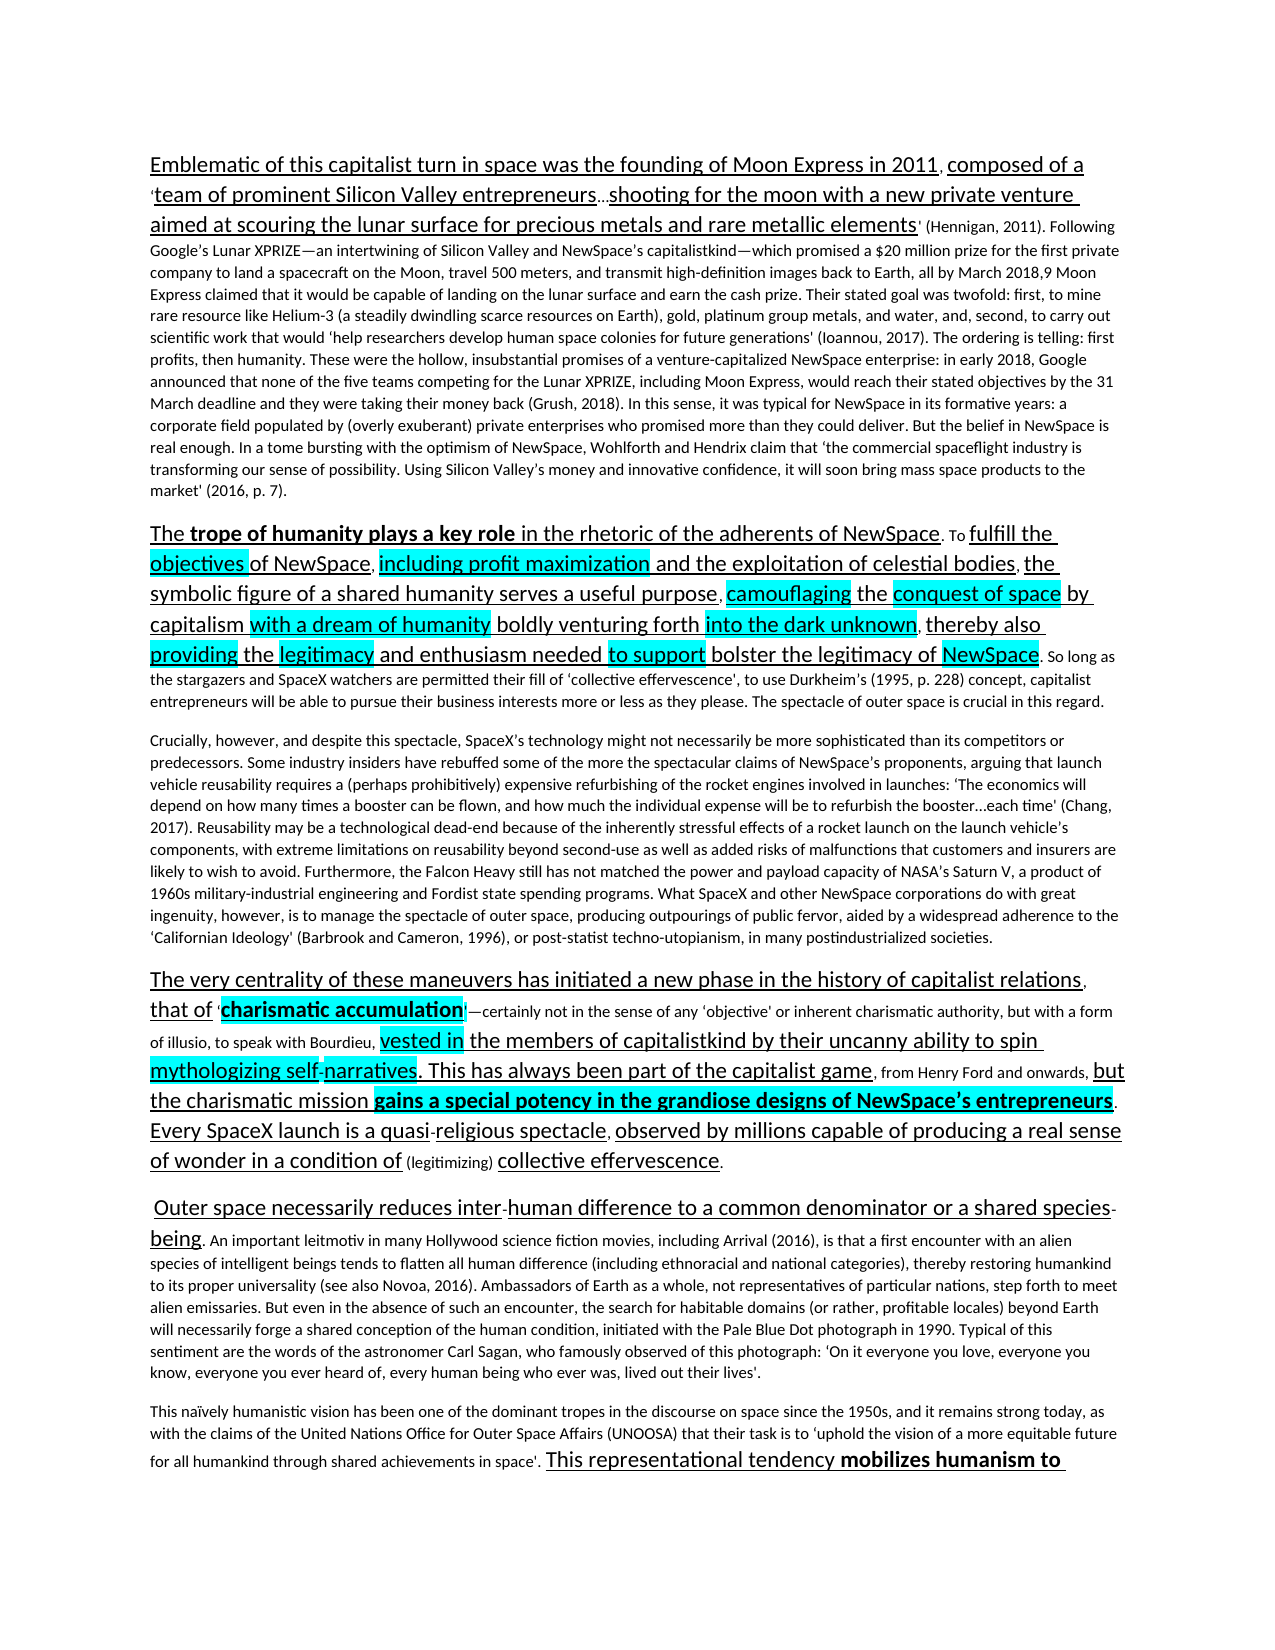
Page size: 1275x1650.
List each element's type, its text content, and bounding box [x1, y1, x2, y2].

text Outer space necessarily reduces inter-human difference to a common denominator or a shared species-being. An important leitmotiv in many Hollywood science fiction movies, including Arrival (2016), is that a first encounter with an alien species of intelligent beings tends to flatten all human difference (including ethnoracial and national categories), thereby restoring humankind to its proper universality (see also Novoa, 2016). Ambassadors of Earth as a whole, not representatives of particular nations, step forth to meet alien emissaries. But even in the absence of such an encounter, the search for habitable domains (or rather, profitable locales) beyond Earth will necessarily forge a shared conception of the human condition, initiated with the Pale Blue Dot photograph in 1990. Typical of this sentiment are the words of the astronomer Carl Sagan, who famously observed of this photograph: ‘On it everyone you love, everyone you know, everyone you ever heard of, every human being who ever was, lived out their lives'. [150, 1193, 1125, 1383]
text Crucially, however, and despite this spectacle, SpaceX’s technology might not necessarily be more sophisticated than its competitors or predecessors. Some industry insiders have rebuffed some of the more the spectacular claims of NewSpace’s proponents, arguing that launch vehicle reusability requires a (perhaps prohibitively) expensive refurbishing of the rocket engines involved in launches: ‘The economics will depend on how many times a booster can be flown, and how much the individual expense will be to refurbish the booster…each time' (Chang, 2017). Reusability may be a technological dead-end because of the inherently stressful effects of a rocket launch on the launch vehicle’s components, with extreme limitations on reusability beyond second-use as well as added risks of malfunctions that customers and insurers are likely to wish to avoid. Furthermore, the Falcon Heavy still has not matched the power and payload capacity of NASA’s Saturn V, a product of 1960s military-industrial engineering and Fordist state spending programs. What SpaceX and other NewSpace corporations do with great ingenuity, however, is to manage the spectacle of outer space, producing outpourings of public fervor, aided by a widespread adherence to the ‘Californian Ideology' (Barbrook and Cameron, 1996), or post-statist techno-utopianism, in many postindustrialized societies. [150, 730, 1125, 947]
text The very centrality of these maneuvers has initiated a new phase in the history of capitalist relations, that of ‘charismatic accumulation'—certainly not in the sense of any ‘objective' or inherent charismatic authority, but with a form of illusio, to speak with Bourdieu, vested in the members of capitalistkind by their uncanny ability to spin mythologizing self-narratives. This has always been part of the capitalist game, from Henry Ford and onwards, but the charismatic mission gains a special potency in the grandiose designs of NewSpace’s entrepreneurs. Every SpaceX launch is a quasi-religious spectacle, observed by millions capable of producing a real sense of wonder in a condition of (legitimizing) collective effervescence. [150, 965, 1125, 1175]
text Emblematic of this capitalist turn in space was the founding of Moon Express in 2011, composed of a ‘team of prominent Silicon Valley entrepreneurs…shooting for the moon with a new private venture aimed at scouring the lunar surface for precious metals and rare metallic elements' (Hennigan, 2011). Following Google’s Lunar XPRIZE—an intertwining of Silicon Valley and NewSpace’s capitalistkind—which promised a $20 million prize for the first private company to land a spacecraft on the Moon, travel 500 meters, and transmit high-definition images back to Earth, all by March 2018,9 Moon Express claimed that it would be capable of landing on the lunar surface and earn the cash prize. Their stated goal was twofold: first, to mine rare resource like Helium-3 (a steadily dwindling scarce resources on Earth), gold, platinum group metals, and water, and, second, to carry out scientific work that would ‘help researchers develop human space colonies for future generations' (Ioannou, 2017). The ordering is telling: first profits, then humanity. These were the hollow, insubstantial promises of a venture-capitalized NewSpace enterprise: in early 2018, Google announced that none of the five teams competing for the Lunar XPRIZE, including Moon Express, would reach their stated objectives by the 31 March deadline and they were taking their money back (Grush, 2018). In this sense, it was typical for NewSpace in its formative years: a corporate field populated by (overly exuberant) private enterprises who promised more than they could deliver. But the belief in NewSpace is real enough. In a tome bursting with the optimism of NewSpace, Wohlforth and Hendrix claim that ‘the commercial spaceflight industry is transforming our sense of possibility. Using Silicon Valley’s money and innovative confidence, it will soon bring mass space products to the market' (2016, p. 7). [150, 150, 1125, 501]
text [150, 1401, 1125, 1474]
text The trope of humanity plays a key role in the rhetoric of the adherents of NewSpace. To fulfill the objectives of NewSpace, including profit maximization and the exploitation of celestial bodies, the symbolic figure of a shared humanity serves a useful purpose, camouflaging the conquest of space by capitalism with a dream of humanity boldly venturing forth into the dark unknown, thereby also providing the legitimacy and enthusiasm needed to support bolster the legitimacy of NewSpace. So long as the stargazers and SpaceX watchers are permitted their fill of ‘collective effervescence', to use Durkheim’s (1995, p. 228) concept, capitalist entrepreneurs will be able to pursue their business interests more or less as they please. The spectacle of outer space is crucial in this regard. [150, 519, 1125, 712]
